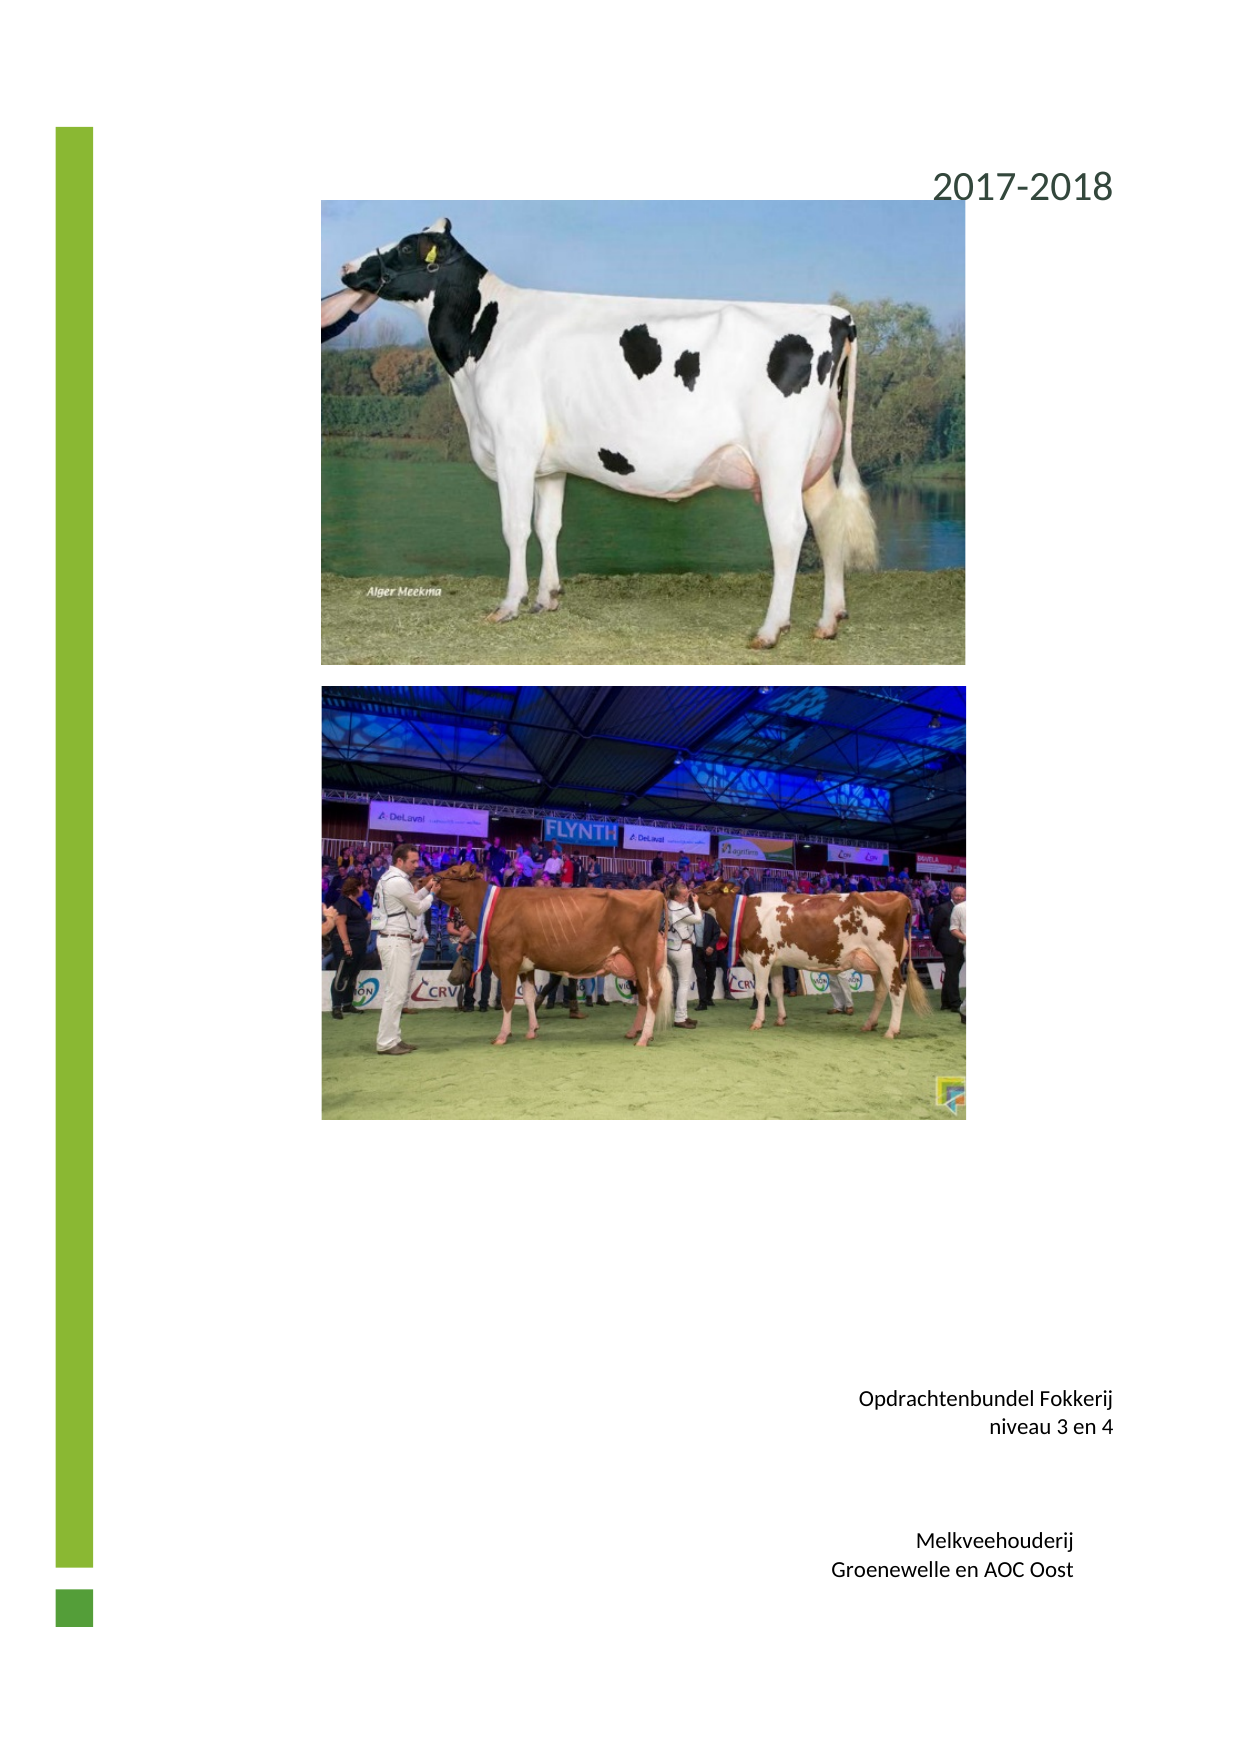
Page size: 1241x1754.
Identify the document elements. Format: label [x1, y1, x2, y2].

picture [319, 686, 966, 1118]
picture [318, 200, 966, 662]
